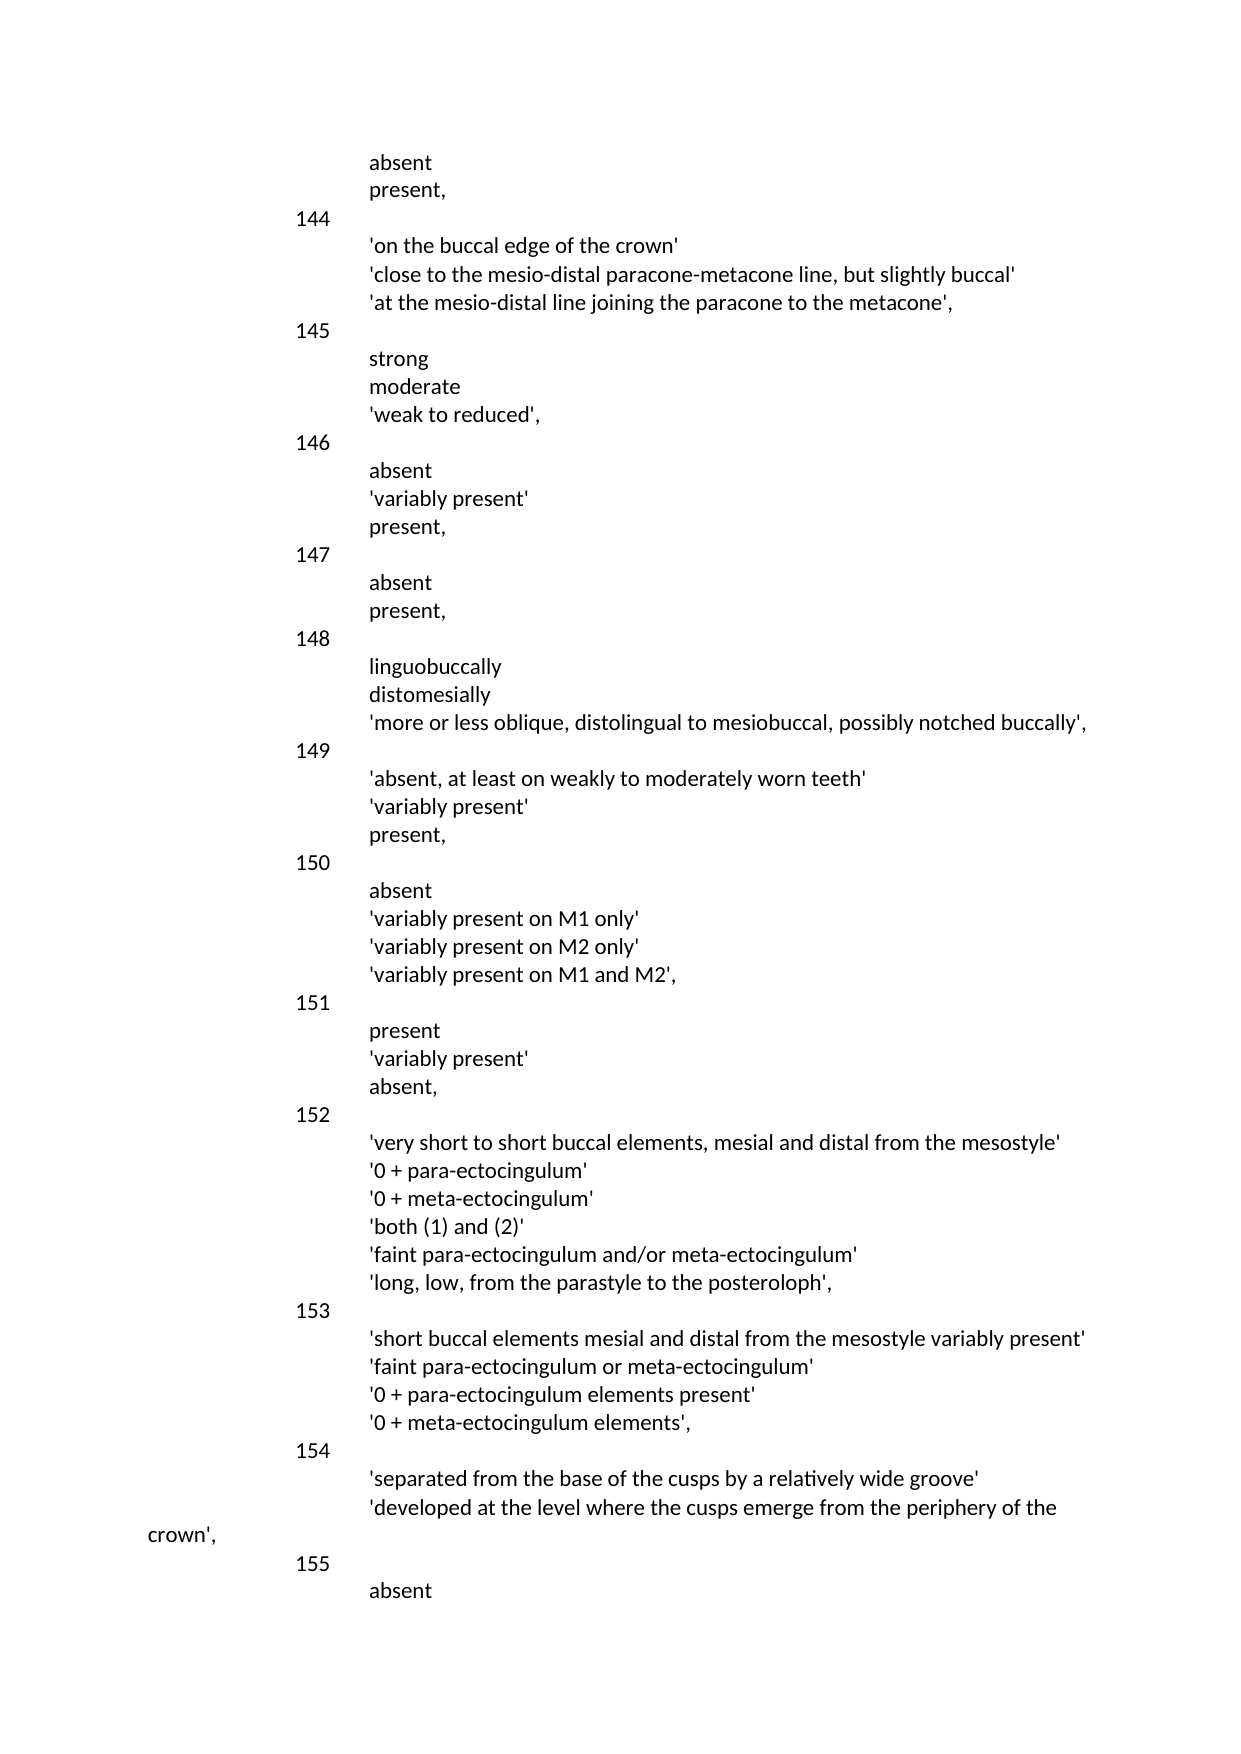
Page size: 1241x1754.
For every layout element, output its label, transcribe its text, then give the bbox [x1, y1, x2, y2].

text 'close to the mesio-distal paracone-metacone line, but slightly buccal' [148, 260, 1093, 288]
text 153 [148, 1296, 1093, 1324]
text 'both (1) and (2)' [148, 1212, 1093, 1240]
text absent [148, 456, 1093, 484]
text 'variably present' [148, 484, 1093, 512]
text linguobuccally [148, 652, 1093, 680]
text strong [148, 344, 1093, 372]
text 'weak to reduced', [148, 400, 1093, 428]
text absent [148, 1577, 1093, 1605]
text 145 [148, 316, 1093, 344]
text '0 + para-ectocingulum' [148, 1156, 1093, 1184]
text 'variably present on M1 and M2', [148, 960, 1093, 988]
text '0 + meta-ectocingulum elements', [148, 1408, 1093, 1437]
text 'variably present' [148, 792, 1093, 820]
text 'variably present on M1 only' [148, 904, 1093, 932]
text present, [148, 596, 1093, 624]
text 147 [148, 540, 1093, 568]
text moderate [148, 372, 1093, 400]
text 149 [148, 736, 1093, 764]
text 146 [148, 428, 1093, 456]
text '0 + para-ectocingulum elements present' [148, 1381, 1093, 1408]
text present, [148, 176, 1093, 204]
text 'faint para-ectocingulum or meta-ectocingulum' [148, 1352, 1093, 1381]
text 152 [148, 1100, 1093, 1128]
text present, [148, 820, 1093, 848]
text 'variably present on M2 only' [148, 932, 1093, 960]
text 'short buccal elements mesial and distal from the mesostyle variably present' [148, 1324, 1093, 1352]
text 'separated from the base of the cusps by a relatively wide groove' [148, 1464, 1093, 1493]
text 'faint para-ectocingulum and/or meta-ectocingulum' [148, 1240, 1093, 1268]
text present, [148, 512, 1093, 540]
text absent [148, 148, 1093, 176]
text 155 [148, 1549, 1093, 1577]
text 'long, low, from the parastyle to the posteroloph', [148, 1268, 1093, 1296]
text present [148, 1016, 1093, 1044]
text '0 + meta-ectocingulum' [148, 1184, 1093, 1212]
text 'very short to short buccal elements, mesial and distal from the mesostyle' [148, 1128, 1093, 1156]
text 'absent, at least on weakly to moderately worn teeth' [148, 764, 1093, 792]
text 148 [148, 624, 1093, 652]
text 154 [148, 1437, 1093, 1464]
text 'at the mesio-distal line joining the paracone to the metacone', [148, 288, 1093, 316]
text absent, [148, 1072, 1093, 1100]
text 'variably present' [148, 1044, 1093, 1072]
text 'more or less oblique, distolingual to mesiobuccal, possibly notched buccally', [148, 708, 1093, 736]
text absent [148, 876, 1093, 904]
text 'developed at the level where the cusps emerge from the periphery of the crown', [148, 1493, 1093, 1549]
text 144 [148, 204, 1093, 232]
text distomesially [148, 680, 1093, 708]
text 150 [148, 848, 1093, 876]
text absent [148, 568, 1093, 596]
text 151 [148, 988, 1093, 1016]
text 'on the buccal edge of the crown' [148, 232, 1093, 260]
